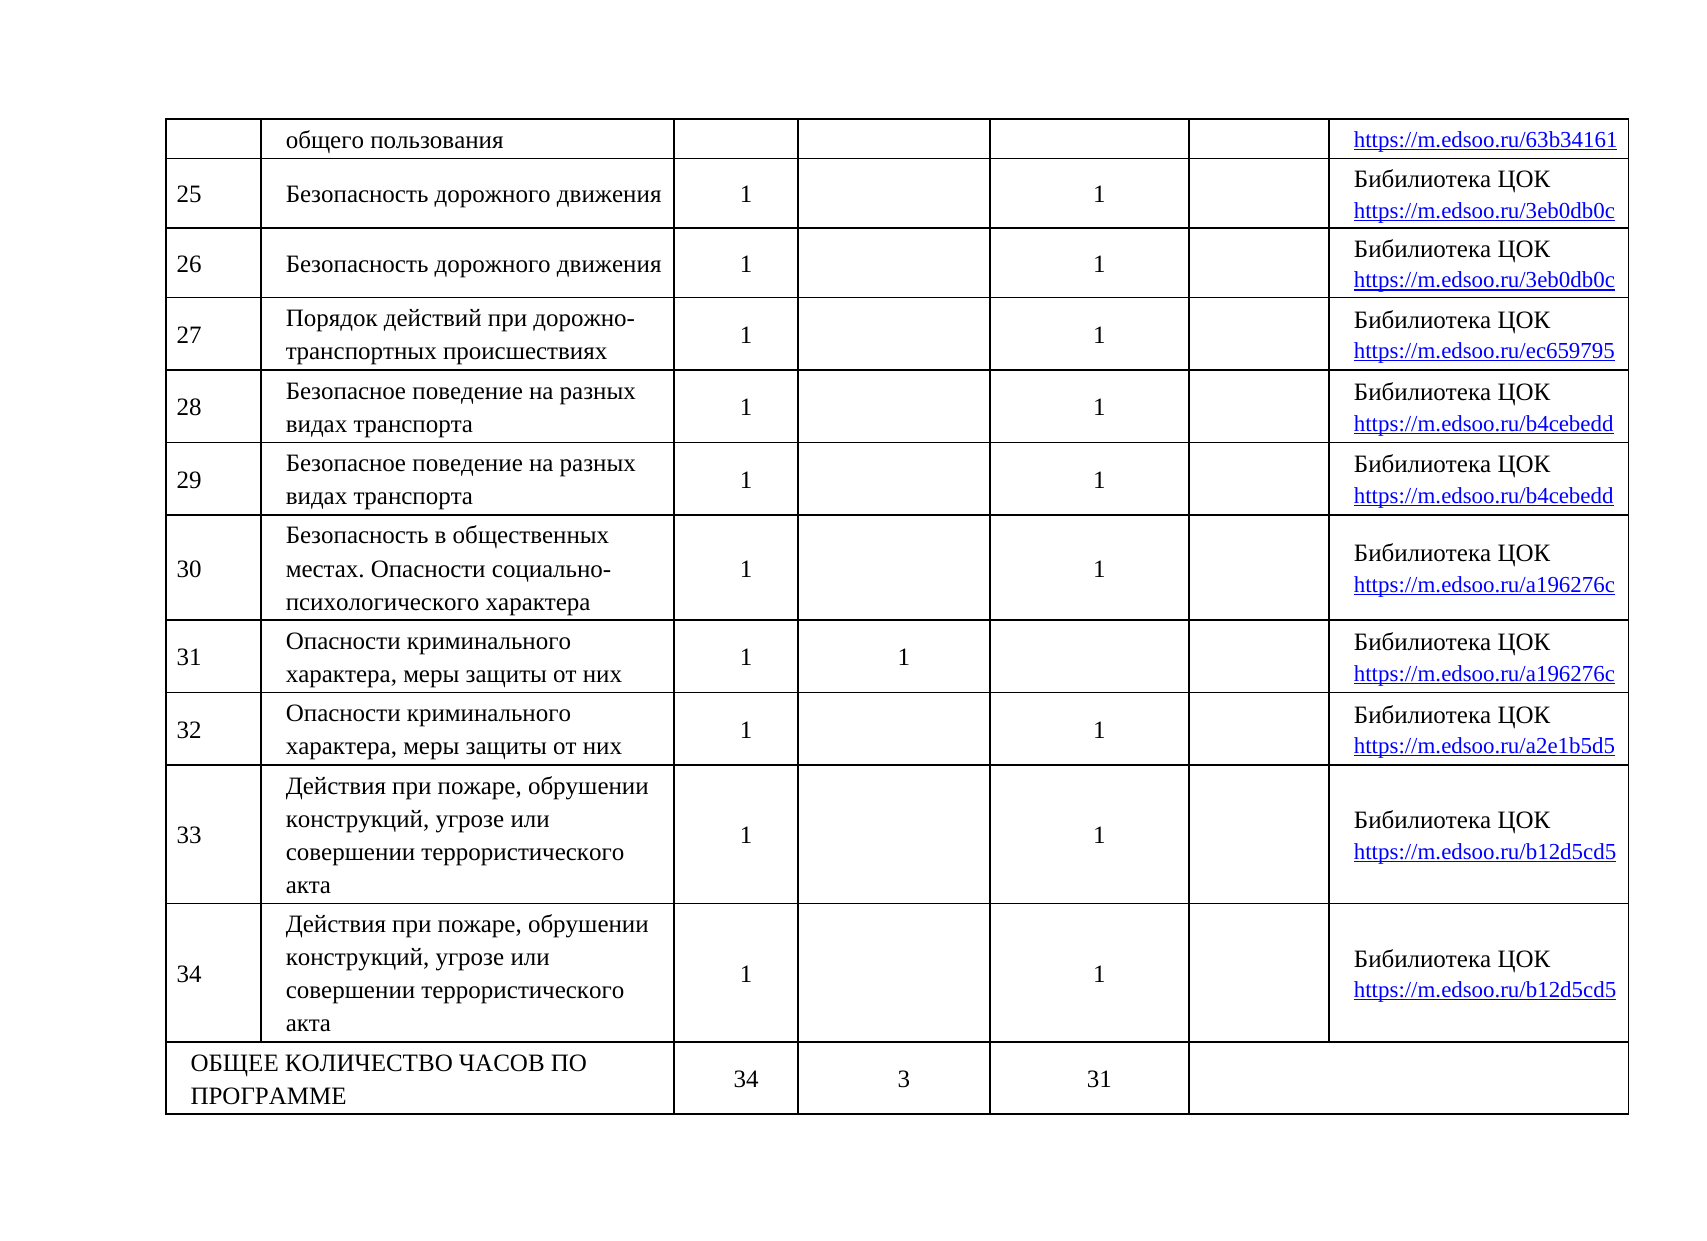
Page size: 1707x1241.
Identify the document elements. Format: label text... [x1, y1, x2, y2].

table_cell 1 [991, 904, 1188, 1041]
table_cell 32 [167, 693, 260, 764]
table_cell [799, 443, 989, 514]
table_cell 1 [675, 298, 797, 369]
table_cell 1 [675, 229, 797, 297]
table_cell [1190, 443, 1328, 514]
table_cell Бибилиотека ЦОК https://m.edsoo.ru/ec659795 [1330, 298, 1628, 369]
table_cell [1190, 229, 1328, 297]
table_cell 1 [991, 443, 1188, 514]
table_cell 25 [167, 159, 260, 227]
table_cell 24 [167, 120, 260, 157]
table_cell 28 [167, 371, 260, 441]
table_cell 3 [799, 1043, 989, 1113]
table_cell 26 [167, 229, 260, 297]
table_cell 1 [675, 904, 797, 1041]
table_cell Порядок действий при дорожно-транспортных происшествиях [262, 298, 673, 369]
table_cell 1 [991, 371, 1188, 441]
table_cell 34 [675, 1043, 797, 1113]
table_cell 1 [991, 229, 1188, 297]
table_cell [1190, 904, 1328, 1041]
table_cell [1190, 1043, 1628, 1113]
table_cell [1190, 159, 1328, 227]
table_cell 1 [991, 298, 1188, 369]
table_cell ОБЩЕЕ КОЛИЧЕСТВО ЧАСОВ ПО ПРОГРАММЕ [167, 1043, 673, 1113]
table_cell Бибилиотека ЦОК https://m.edsoo.ru/a2e1b5d5 [1330, 693, 1628, 764]
table_cell 1 [991, 693, 1188, 764]
table_cell 34 [167, 904, 260, 1041]
table_cell [799, 229, 989, 297]
table_cell 1 [675, 621, 797, 692]
table_cell 31 [991, 1043, 1188, 1113]
table_cell Бибилиотека ЦОК https://m.edsoo.ru/b4cebedd [1330, 371, 1628, 441]
table_cell Действия при пожаре, обрушении конструкций, угрозе или совершении террористического акта [262, 766, 673, 902]
table_cell 1 [675, 371, 797, 441]
table_cell Опасности криминального характера, меры защиты от них [262, 621, 673, 692]
table_cell Бибилиотека ЦОК https://m.edsoo.ru/a196276c [1330, 621, 1628, 692]
table_cell [1190, 621, 1328, 692]
table_cell 27 [167, 298, 260, 369]
table_cell Действия при пожаре, обрушении конструкций, угрозе или совершении террористического акта [262, 904, 673, 1041]
table_cell [799, 371, 989, 441]
table_cell [1190, 516, 1328, 619]
table_cell Опасности криминального характера, меры защиты от них [262, 693, 673, 764]
table_cell [1190, 693, 1328, 764]
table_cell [1330, 120, 1628, 157]
table_cell 1 [675, 766, 797, 902]
table_cell Безопасность дорожного движения [262, 229, 673, 297]
table_cell [799, 298, 989, 369]
table_cell Безопасное поведение на разных видах транспорта [262, 371, 673, 441]
table_cell [991, 621, 1188, 692]
table_cell [1190, 120, 1328, 157]
table_cell 1 [991, 159, 1188, 227]
table_cell [799, 516, 989, 619]
table_cell [1190, 298, 1328, 369]
table_cell Бибилиотека ЦОК https://m.edsoo.ru/a196276c [1330, 516, 1628, 619]
table_cell 31 [167, 621, 260, 692]
table_cell 1 [675, 159, 797, 227]
table_cell 29 [167, 443, 260, 514]
table_cell 1 [675, 120, 797, 157]
table_cell Бибилиотека ЦОК https://m.edsoo.ru/3eb0db0c [1330, 159, 1628, 227]
table_cell [799, 693, 989, 764]
table_cell [1190, 766, 1328, 902]
table_cell [799, 120, 989, 157]
table_cell Бибилиотека ЦОК https://m.edsoo.ru/b4cebedd [1330, 443, 1628, 514]
table_cell 1 [991, 766, 1188, 902]
table_cell 1 [799, 621, 989, 692]
table_cell [799, 904, 989, 1041]
table_cell 1 [991, 516, 1188, 619]
table_cell Безопасность дорожного движения [262, 159, 673, 227]
table_cell Безопасное поведение на разных видах транспорта [262, 443, 673, 514]
table_cell Бибилиотека ЦОК https://m.edsoo.ru/b12d5cd5 [1330, 766, 1628, 902]
table_cell 1 [991, 120, 1188, 157]
table_cell Бибилиотека ЦОК https://m.edsoo.ru/b12d5cd5 [1330, 904, 1628, 1041]
table_cell 30 [167, 516, 260, 619]
table_cell [799, 159, 989, 227]
table_cell 1 [675, 516, 797, 619]
table_cell [1190, 371, 1328, 441]
table_cell 33 [167, 766, 260, 902]
table_cell 1 [675, 443, 797, 514]
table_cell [262, 120, 673, 157]
table_cell 1 [675, 693, 797, 764]
table_cell Бибилиотека ЦОК https://m.edsoo.ru/3eb0db0c [1330, 229, 1628, 297]
table_cell [799, 766, 989, 902]
table_cell Безопасность в общественных местах. Опасности социально-психологического характера [262, 516, 673, 619]
